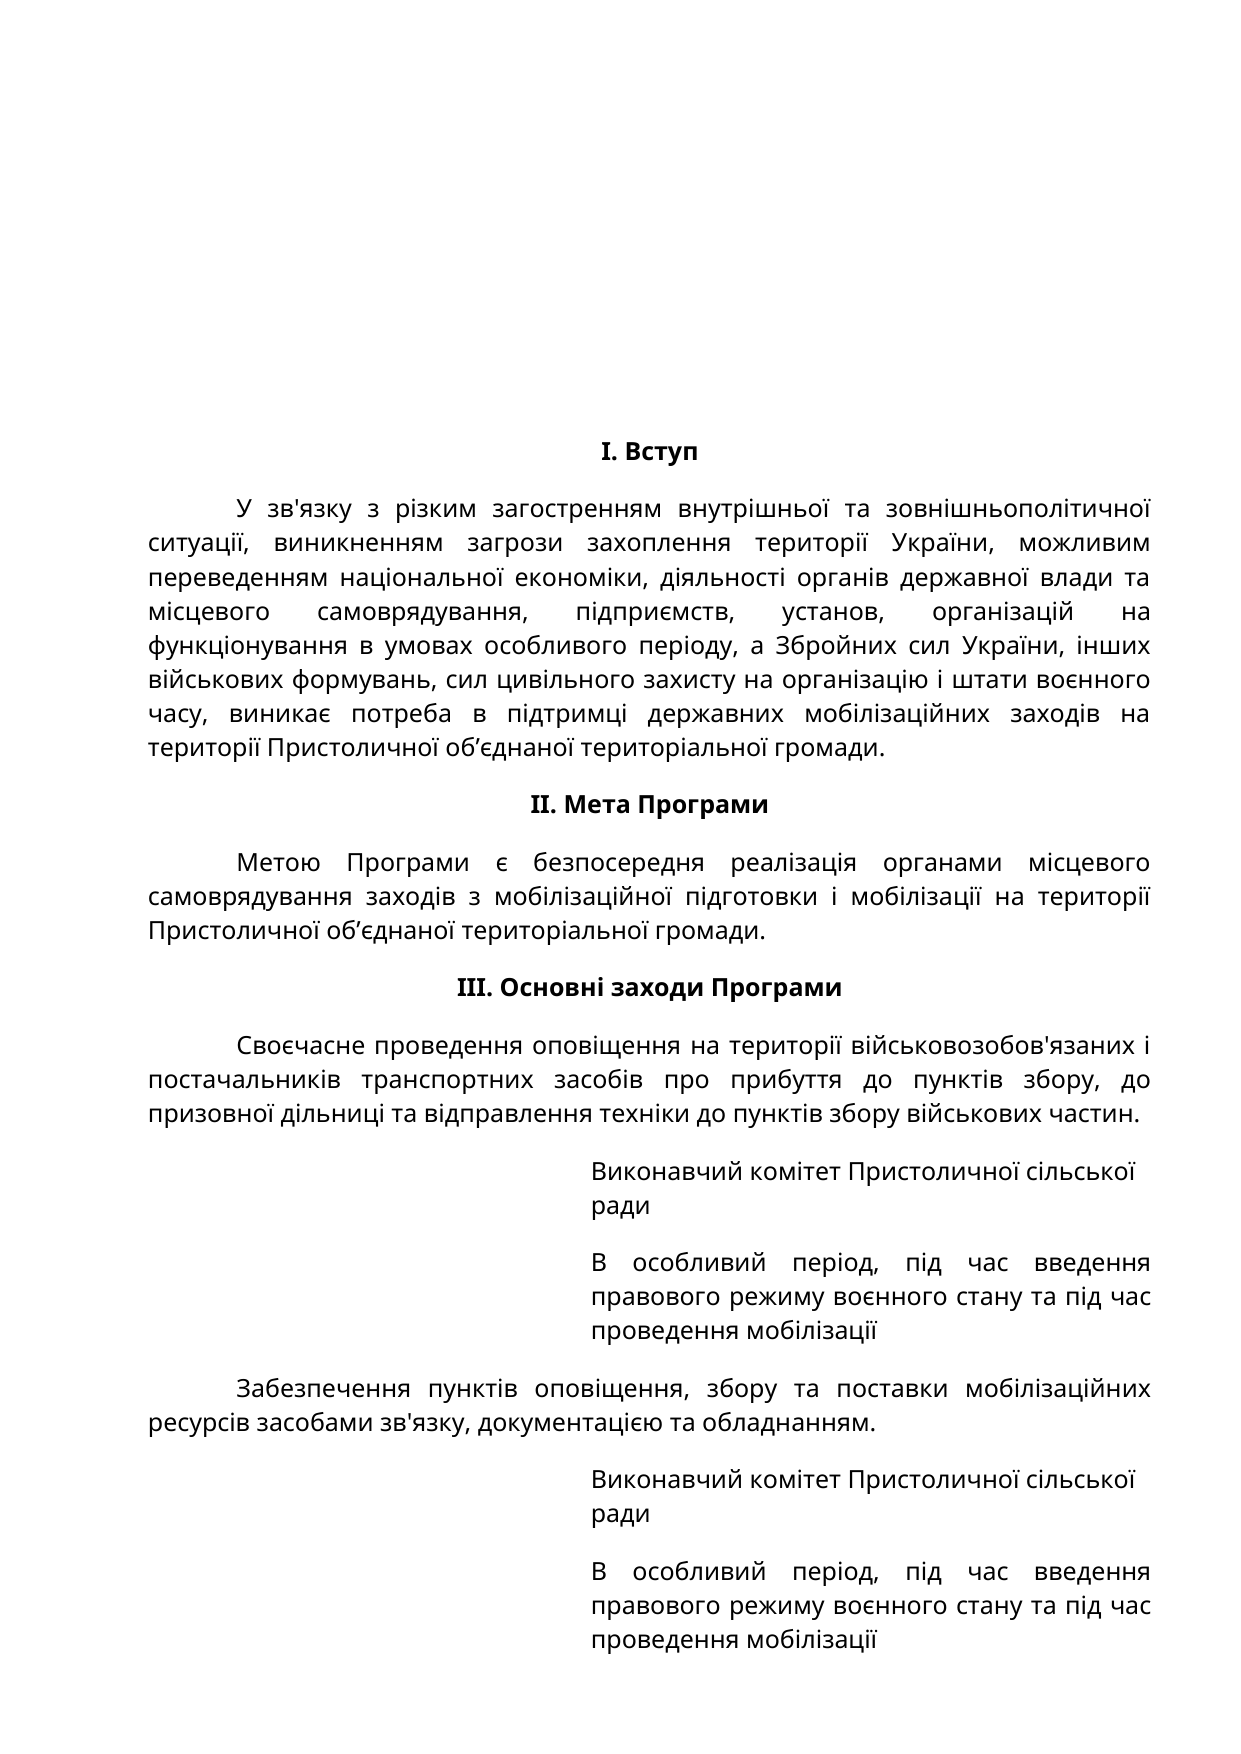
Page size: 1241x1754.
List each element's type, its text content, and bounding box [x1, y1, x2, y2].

text В особливий період, під час введення правового режиму воєнного стану та під час проведення мобілізації [591, 1553, 1152, 1656]
text Виконавчий комітет Пристоличної сільської ради [591, 1153, 1152, 1221]
text У зв'язку з різким загостренням внутрішньої та зовнішньополітичної ситуації, виникненням загрози захоплення території України, можливим переведенням національної економіки, діяльності органів державної влади та місцевого самоврядування, підприємств, установ, організацій на функціонування в умовах особливого періоду, а Збройних сил України, інших військових формувань, сил цивільного захисту на організацію і штати воєнного часу, виникає потреба в підтримці державних мобілізаційних заходів на території Пристоличної об’єднаної територіальної громади. [148, 491, 1152, 763]
text В особливий період, під час введення правового режиму воєнного стану та під час проведення мобілізації [591, 1245, 1152, 1347]
text ІІ. Мета Програми [148, 787, 1152, 821]
text І. Вступ [148, 433, 1152, 468]
text Метою Програми є безпосередня реалізація органами місцевого самоврядування заходів з мобілізаційної підготовки і мобілізації на території Пристоличної об’єднаної територіальної громади. [148, 844, 1152, 947]
text Забезпечення пунктів оповіщення, збору та поставки мобілізаційних ресурсів засобами зв'язку, документацією та обладнанням. [148, 1370, 1152, 1438]
text Своєчасне проведення оповіщення на території військовозобов'язаних і постачальників транспортних засобів про прибуття до пунктів збору, до призовної дільниці та відправлення техніки до пунктів збору військових частин. [148, 1028, 1152, 1130]
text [591, 1462, 1152, 1530]
text ІІІ. Основні заходи Програми [148, 970, 1152, 1004]
